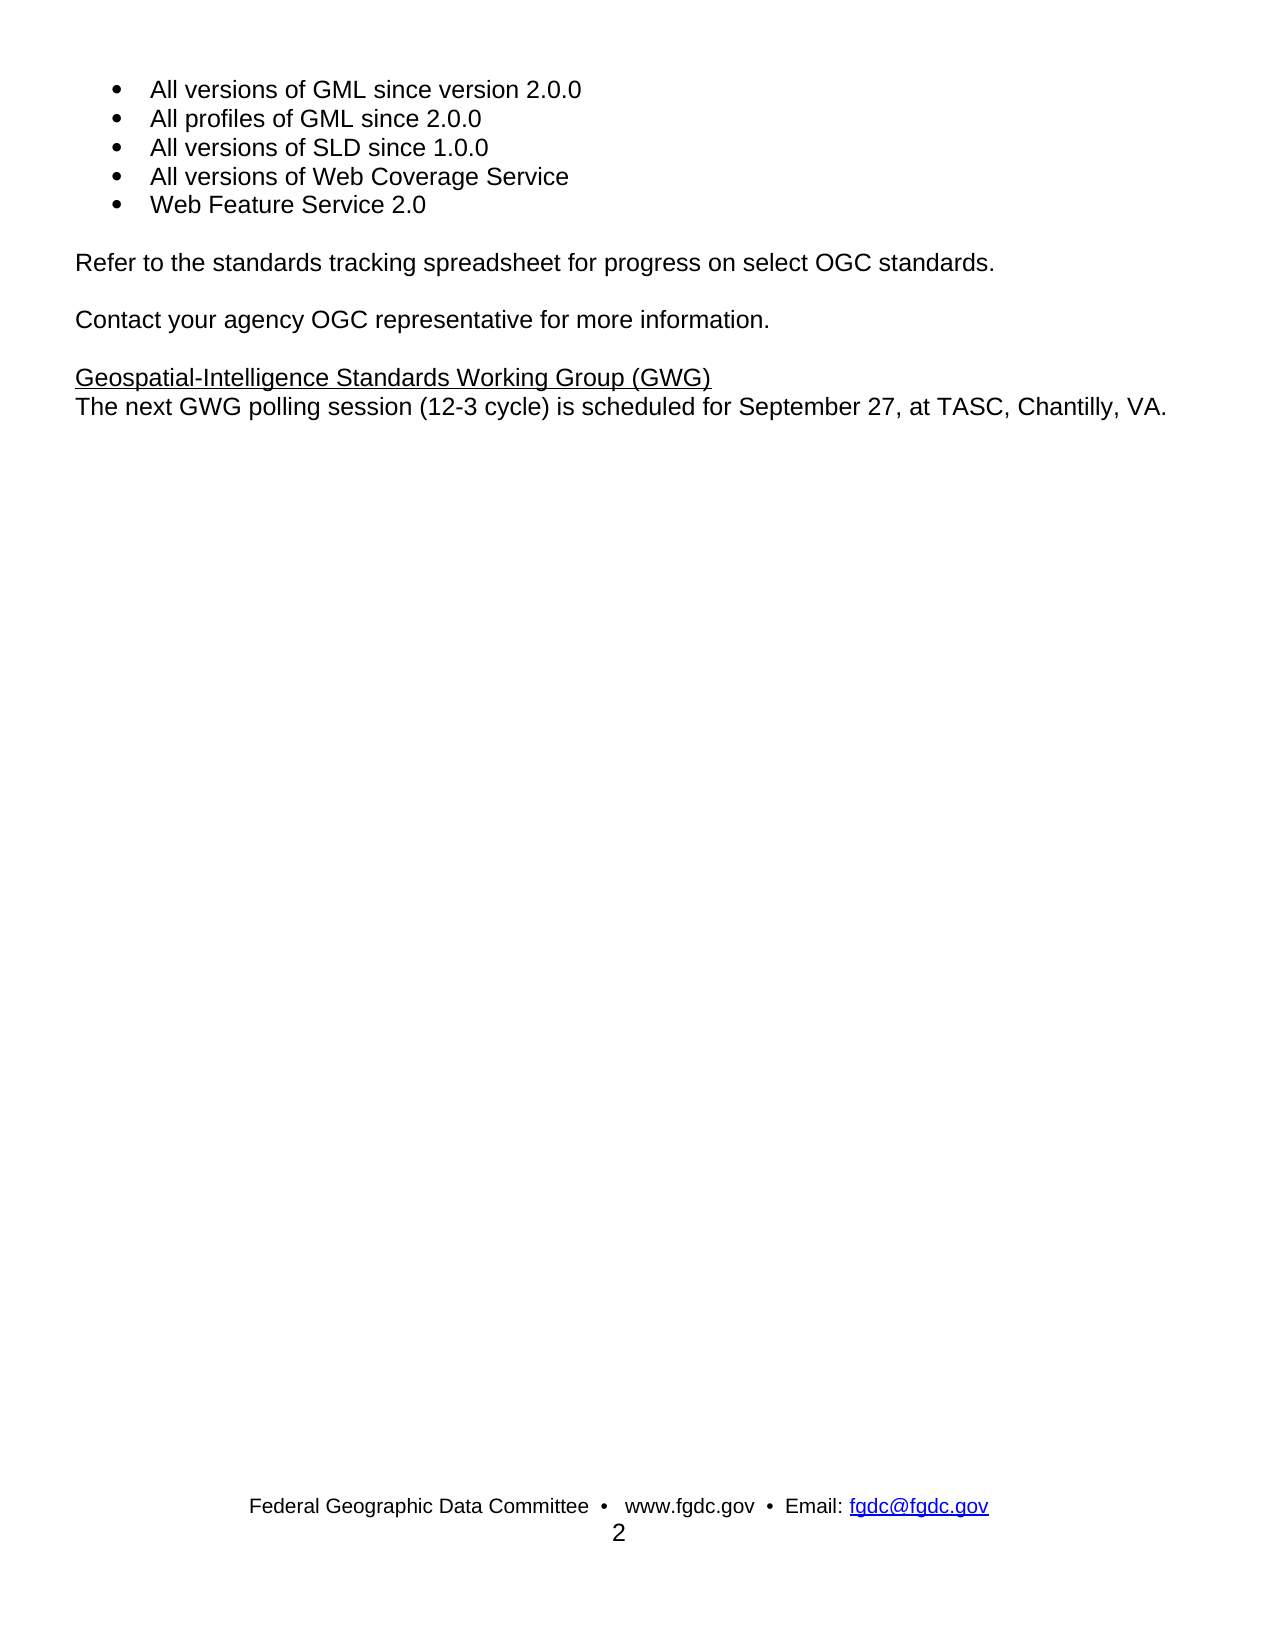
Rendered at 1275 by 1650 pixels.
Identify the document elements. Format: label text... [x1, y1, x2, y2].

text Contact your agency OGC representative for more information. [75, 306, 1200, 334]
subtitle Geospatial-Intelligence Standards Working Group (GWG) [75, 363, 1200, 392]
list All versions of SLD since 1.0.0 [112, 133, 1200, 162]
text The next GWG polling session (12-3 cycle) is scheduled for September 27, at TASC, Chantilly, VA. [75, 392, 1200, 421]
list All versions of Web Coverage Service [112, 162, 1200, 190]
list All versions of GML since version 2.0.0 [112, 75, 1200, 104]
text Refer to the standards tracking spreadsheet for progress on select OGC standards. [75, 248, 1200, 277]
list Web Feature Service 2.0 [112, 190, 1200, 219]
list All profiles of GML since 2.0.0 [112, 104, 1200, 133]
